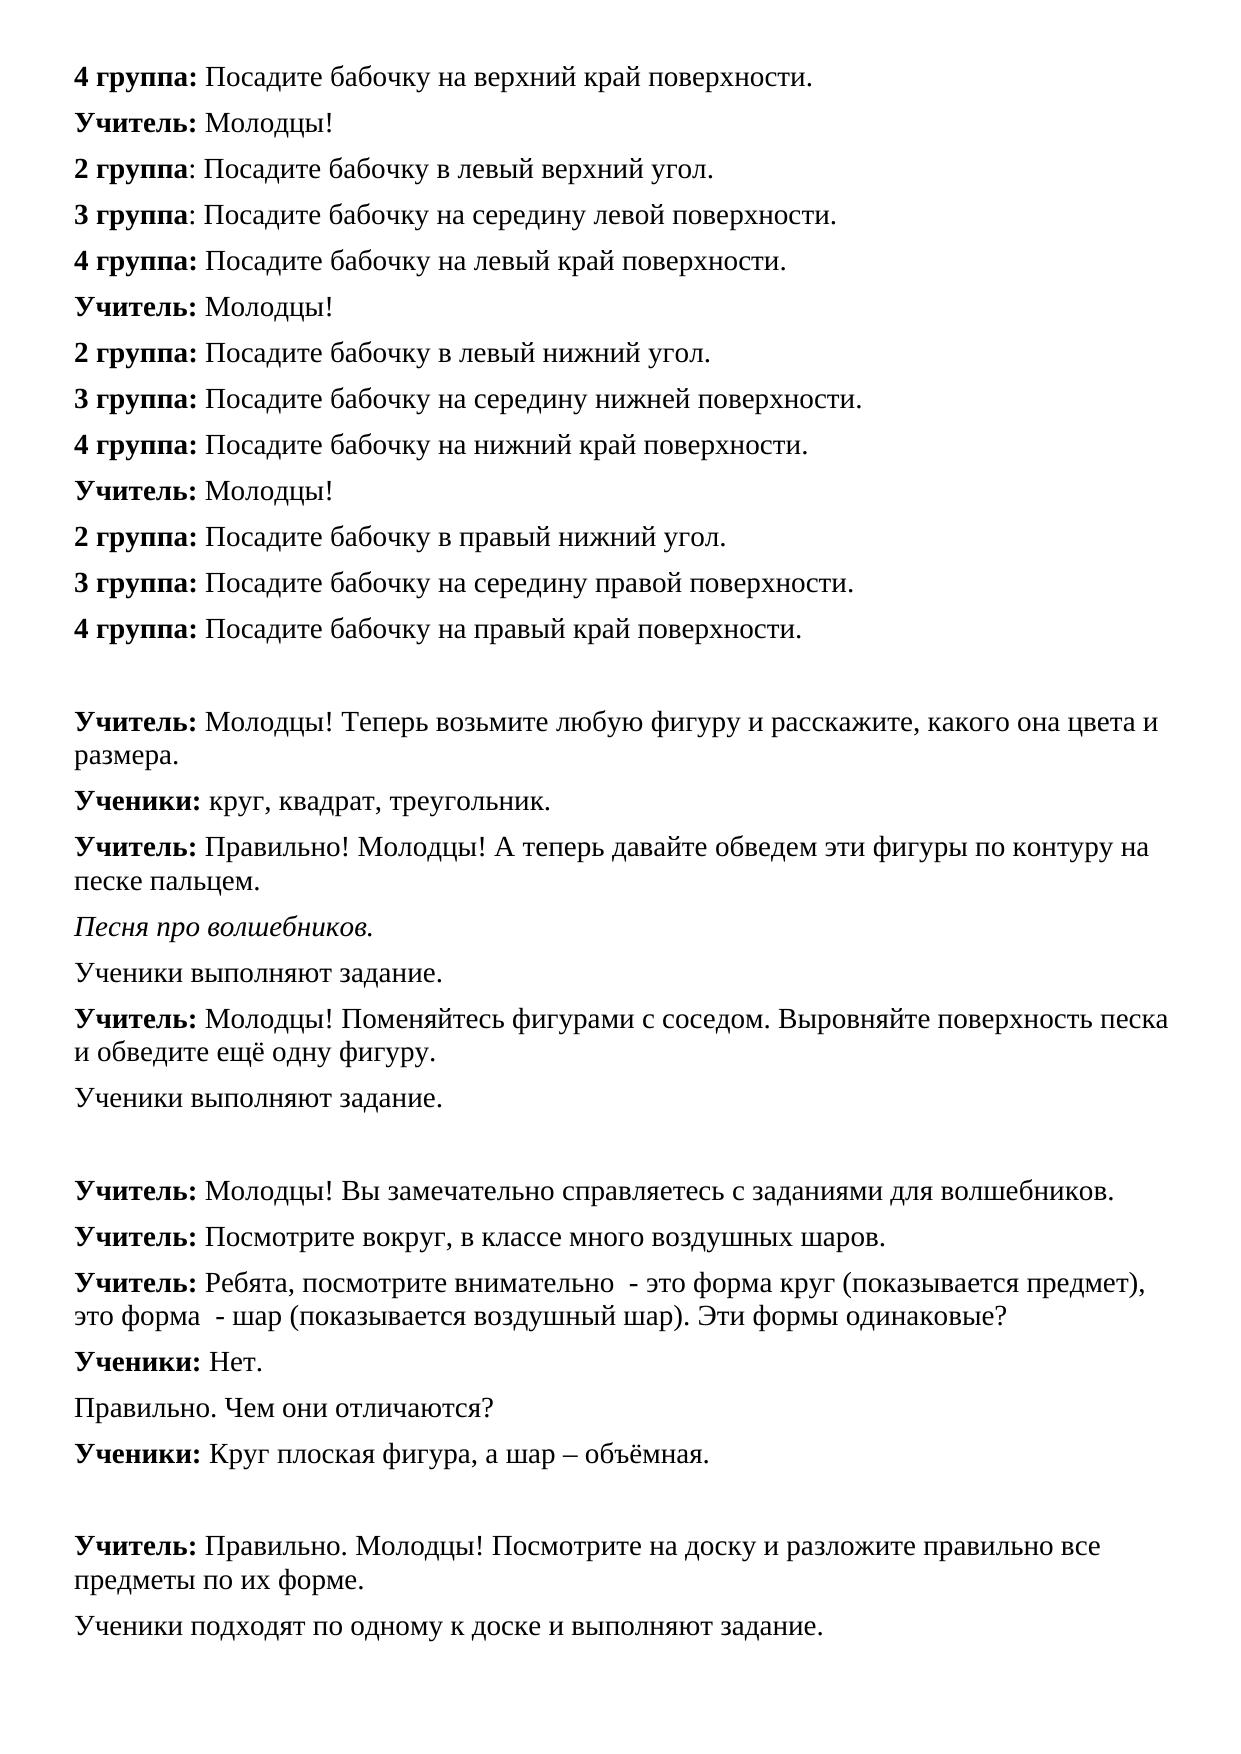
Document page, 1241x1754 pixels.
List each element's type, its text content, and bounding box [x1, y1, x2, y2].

text 4 группа: Посадите бабочку на верхний край поверхности. [74, 59, 1181, 93]
text Учитель: Ребята, посмотрите внимательно - это форма круг (показывается предмет), это форма - шар (показывается воздушный шар). Эти формы одинаковые? [74, 1265, 1181, 1332]
text 2 группа: Посадите бабочку в левый верхний угол. [74, 151, 1181, 185]
text 2 группа: Посадите бабочку в левый нижний угол. [74, 335, 1181, 369]
text 4 группа: Посадите бабочку на правый край поверхности. [74, 612, 1181, 645]
text Учитель: Молодцы! Вы замечательно справляетесь с заданиями для волшебников. [74, 1173, 1181, 1206]
text Учитель: Молодцы! Теперь возьмите любую фигуру и расскажите, какого она цвета и размера. [74, 704, 1181, 771]
text 3 группа: Посадите бабочку на середину левой поверхности. [74, 197, 1181, 231]
text Ученики подходят по одному к доске и выполняют задание. [74, 1608, 1181, 1642]
text Учитель: Молодцы! Поменяйтесь фигурами с соседом. Выровняйте поверхность песка и обведите ещё одну фигуру. [74, 1001, 1181, 1068]
text Учитель: Правильно! Молодцы! А теперь давайте обведем эти фигуры по контуру на песке пальцем. [74, 829, 1181, 896]
text Учитель: Молодцы! [74, 289, 1181, 323]
text Ученики: круг, квадрат, треугольник. [74, 783, 1181, 817]
text Ученики: Нет. [74, 1344, 1181, 1378]
text Учитель: Правильно. Молодцы! Посмотрите на доску и разложите правильно все предметы по их форме. [74, 1528, 1181, 1596]
text 4 группа: Посадите бабочку на нижний край поверхности. [74, 427, 1181, 461]
text 3 группа: Посадите бабочку на середину правой поверхности. [74, 566, 1181, 599]
text Учитель: Молодцы! [74, 473, 1181, 507]
text Ученики выполняют задание. [74, 1081, 1181, 1114]
text 4 группа: Посадите бабочку на левый край поверхности. [74, 243, 1181, 277]
text Учитель: Молодцы! [74, 105, 1181, 139]
text 2 группа: Посадите бабочку в правый нижний угол. [74, 519, 1181, 553]
text Песня про волшебников. [74, 909, 1181, 942]
text Правильно. Чем они отличаются? [74, 1390, 1181, 1424]
text Учитель: Посмотрите вокруг, в классе много воздушных шаров. [74, 1219, 1181, 1252]
text Ученики: Круг плоская фигура, а шар – объёмная. [74, 1436, 1181, 1470]
text Ученики выполняют задание. [74, 955, 1181, 988]
text 3 группа: Посадите бабочку на середину нижней поверхности. [74, 381, 1181, 415]
